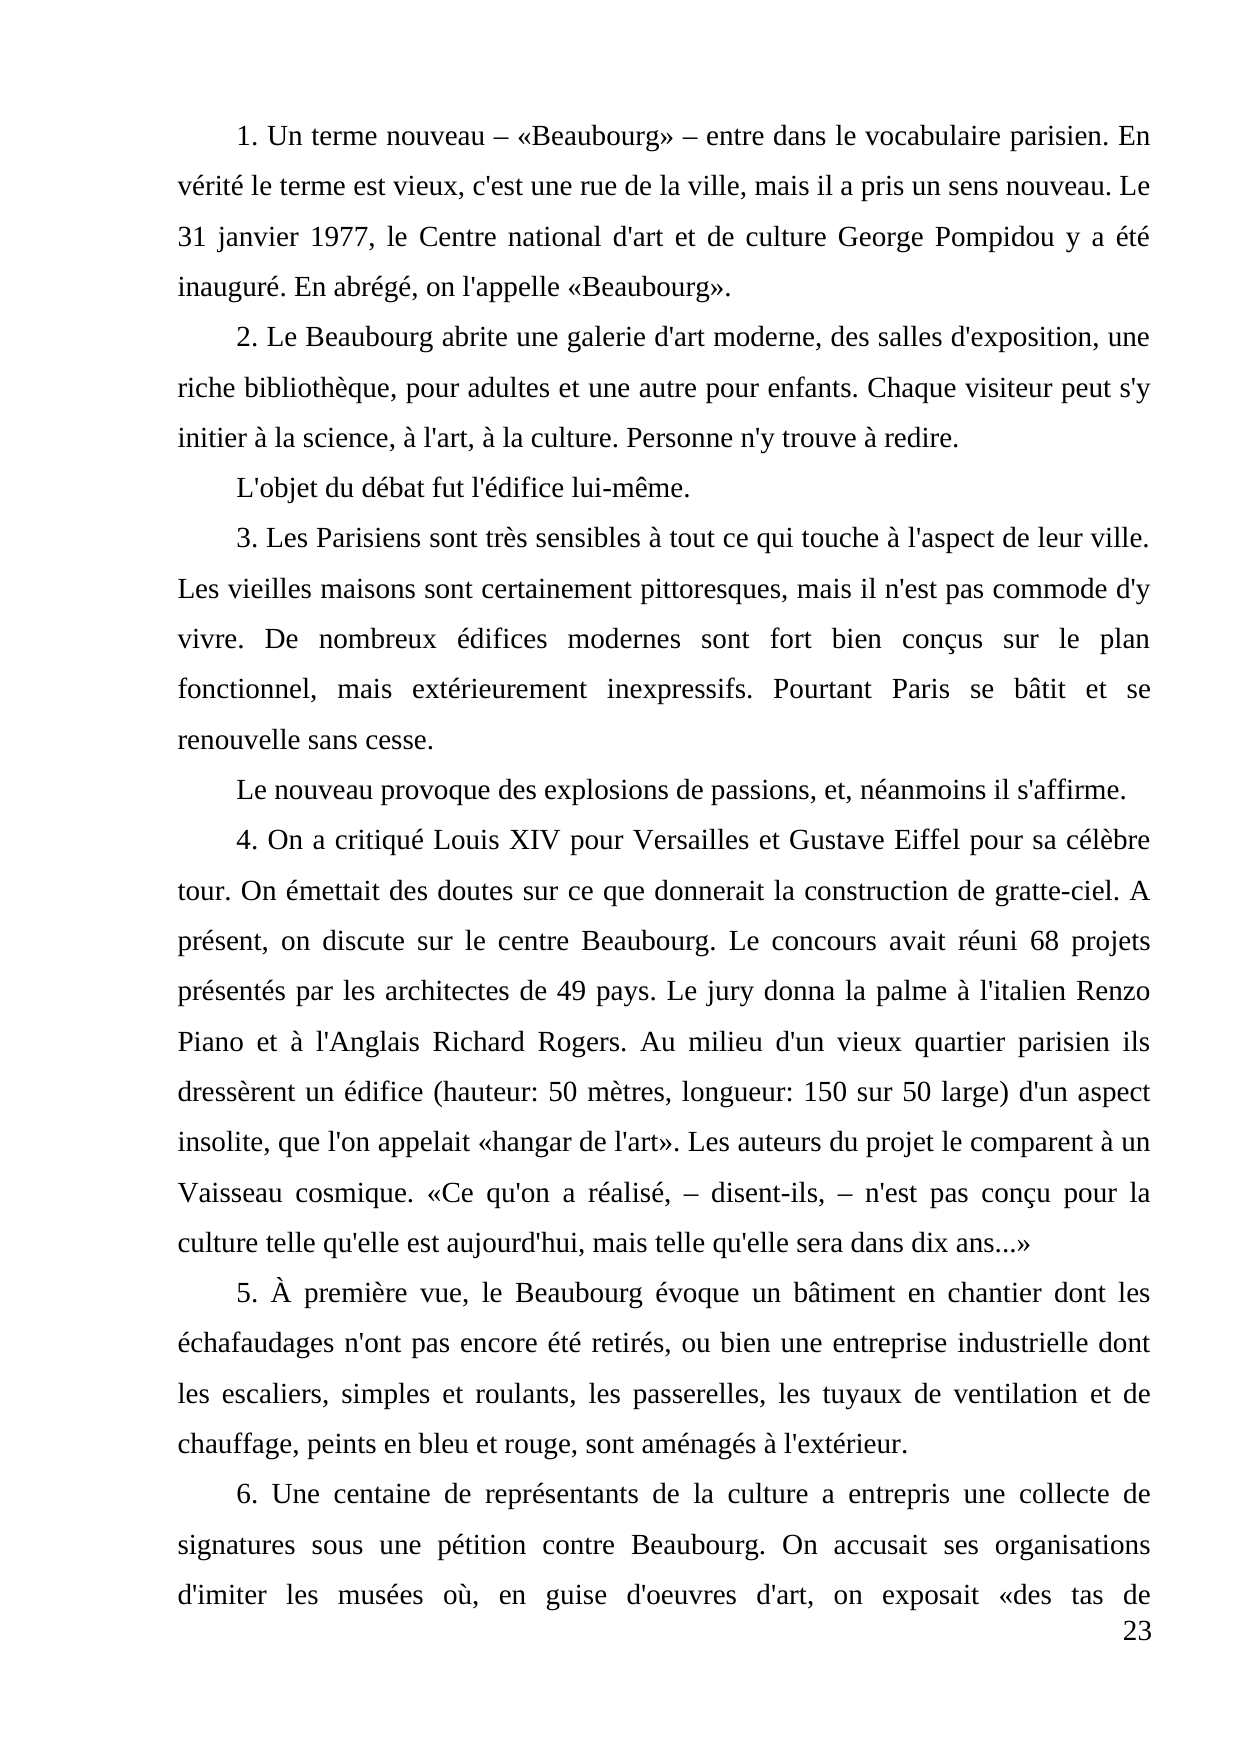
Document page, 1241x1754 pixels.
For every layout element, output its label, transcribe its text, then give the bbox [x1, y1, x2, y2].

text 2. Le Beaubourg abrite une galerie d'art moderne, des salles d'exposition, une riche bibliothèque, pour adultes et une autre pour enfants. Chaque visiteur peut s'y initier à la science, à l'art, à la culture. Personne n'y trouve à redire. [177, 319, 1152, 453]
text L'objet du débat fut l'édifice lui-même. [177, 470, 1152, 504]
text 1. Un terme nouveau – «Beaubourg» – entre dans le vocabulaire parisien. En vérité le terme est vieux, c'est une rue de la ville, mais il a pris un sens nouveau. Le 31 janvier 1977, le Centre national d'art et de culture George Pompidou y a été inauguré. En abrégé, on l'appelle «Beaubourg». [177, 118, 1152, 303]
text 4. On a critiqué Louis XIV pour Versailles et Gustave Eiffel pour sa célèbre tour. On émettait des doutes sur ce que donnerait la construction de gratte-ciel. A présent, on discute sur le centre Beaubourg. Le concours avait réuni 68 projets présentés par les architectes de 49 pays. Le jury donna la palme à l'italien Renzo Piano et à l'Anglais Richard Rogers. Au milieu d'un vieux quartier parisien ils dressèrent un édifice (hauteur: 50 mètres, longueur: 150 sur 50 large) d'un aspect insolite, que l'on appelait «hangar de l'art». Les auteurs du projet le comparent à un Vaisseau cosmique. «Ce qu'on a réalisé, – disent-ils, – n'est pas conçu pour la culture telle qu'elle est aujourd'hui, mais telle qu'elle sera dans dix ans...» [177, 822, 1152, 1258]
text Le nouveau provoque des explosions de passions, et, néanmoins il s'affirme. [177, 772, 1152, 806]
text 5. À première vue, le Beaubourg évoque un bâtiment en chantier dont les échafaudages n'ont pas encore été retirés, ou bien une entreprise industrielle dont les escaliers, simples et roulants, les passerelles, les tuyaux de ventilation et de chauffage, peints en bleu et rouge, sont aménagés à l'extérieur. [177, 1275, 1152, 1460]
text 3. Les Parisiens sont très sensibles à tout ce qui touche à l'aspect de leur ville. Les vieilles maisons sont certainement pittoresques, mais il n'est pas commode d'y vivre. De nombreux édifices modernes sont fort bien conçus sur le plan fonctionnel, mais extérieurement inexpressifs. Pourtant Paris se bâtit et se renouvelle sans cesse. [177, 521, 1152, 755]
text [177, 1477, 1152, 1611]
